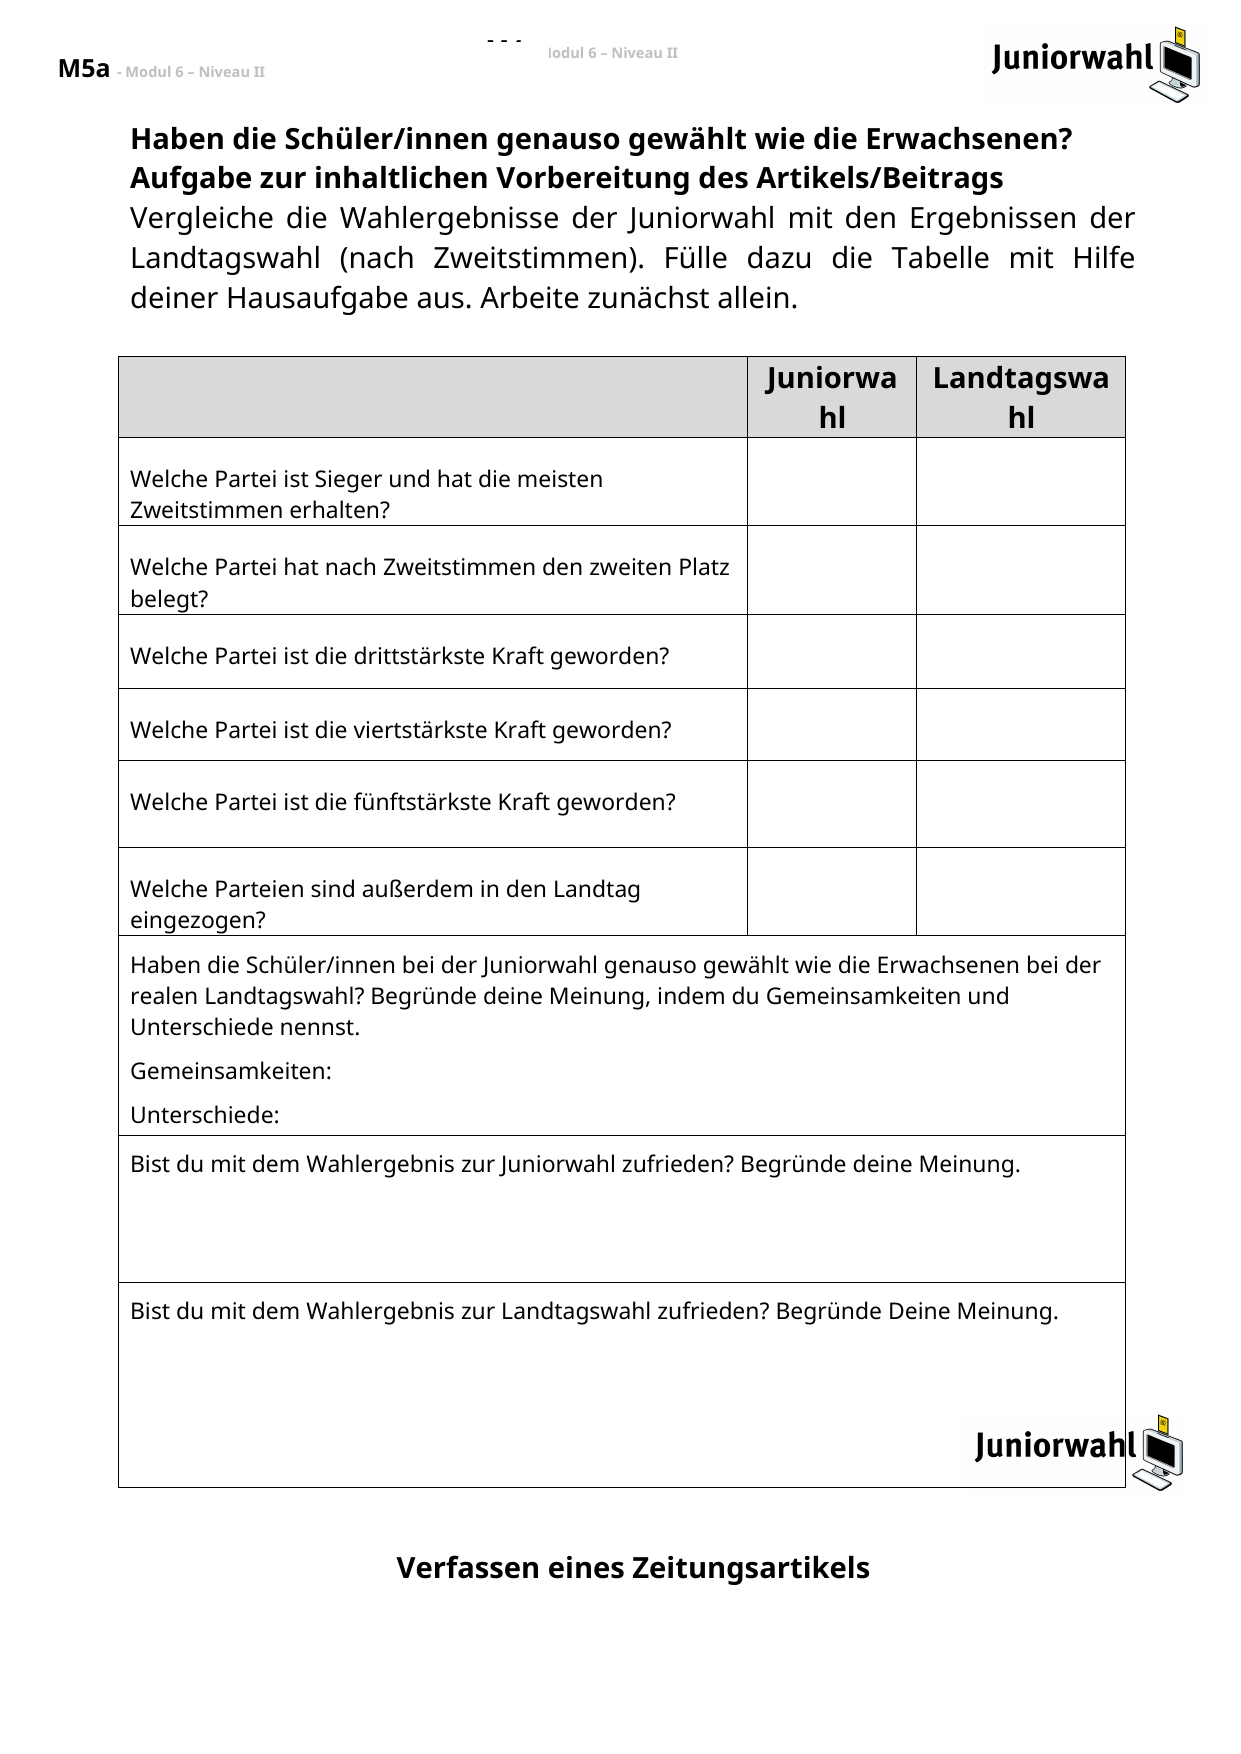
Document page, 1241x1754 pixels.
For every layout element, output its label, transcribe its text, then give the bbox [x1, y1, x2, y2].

table_header Landtagswahl [917, 357, 1125, 437]
table_cell Welche Partei ist die drittstärkste Kraft geworden? [119, 615, 747, 688]
table_header [119, 357, 747, 437]
table_cell Bist du mit dem Wahlergebnis zur Juniorwahl zufrieden? Begründe deine Meinung. [119, 1136, 1125, 1282]
table_cell Bist du mit dem Wahlergebnis zur Landtagswahl zufrieden? Begründe Deine Meinung. [119, 1283, 1125, 1487]
table_cell Welche Partei ist die viertstärkste Kraft geworden? [119, 689, 747, 760]
picture [979, 24, 1205, 106]
table_cell Haben die Schüler/innen bei der Juniorwahl genauso gewählt wie die Erwachsenen bei der realen Landtagswahl? Begründe deine Meinung, indem du Gemeinsamkeiten und Unterschiede nennst. Gemeinsamkeiten: Unterschiede: [119, 936, 1125, 1135]
table_cell Welche Parteien sind außerdem in den Landtag eingezogen? [119, 848, 747, 935]
table_cell [917, 761, 1125, 847]
table_cell Welche Partei ist Sieger und hat die meisten Zweitstimmen erhalten? [119, 438, 747, 525]
table_header Juniorwahl [748, 357, 916, 437]
table_cell [748, 761, 916, 847]
table_cell [917, 438, 1125, 525]
text Vergleiche die Wahlergebnisse der Juniorwahl mit den Ergebnissen der Landtagswahl (nach Zweitstimmen). Fülle dazu die Tabelle mit Hilfe deiner Hausaufgabe aus. Arbeite zunächst allein. [130, 197, 1137, 317]
text Verfassen eines Zeitungsartikels [130, 1547, 1137, 1587]
text Aufgabe zur inhaltlichen Vorbereitung des Artikels/Beitrags [130, 158, 1137, 197]
table_cell Welche Partei hat nach Zweitstimmen den zweiten Platz belegt? [119, 526, 747, 614]
picture [962, 1412, 1188, 1494]
table_cell [917, 848, 1125, 935]
text Haben die Schüler/innen genauso gewählt wie die Erwachsenen? [130, 118, 1137, 158]
table_cell [748, 438, 916, 525]
table_cell [748, 615, 916, 688]
table_cell Welche Partei ist die fünftstärkste Kraft geworden? [119, 761, 747, 847]
table_cell [748, 689, 916, 760]
table_cell [917, 615, 1125, 688]
table_cell [917, 689, 1125, 760]
table_cell [748, 526, 916, 614]
table_cell [748, 848, 916, 935]
table_cell [917, 526, 1125, 614]
